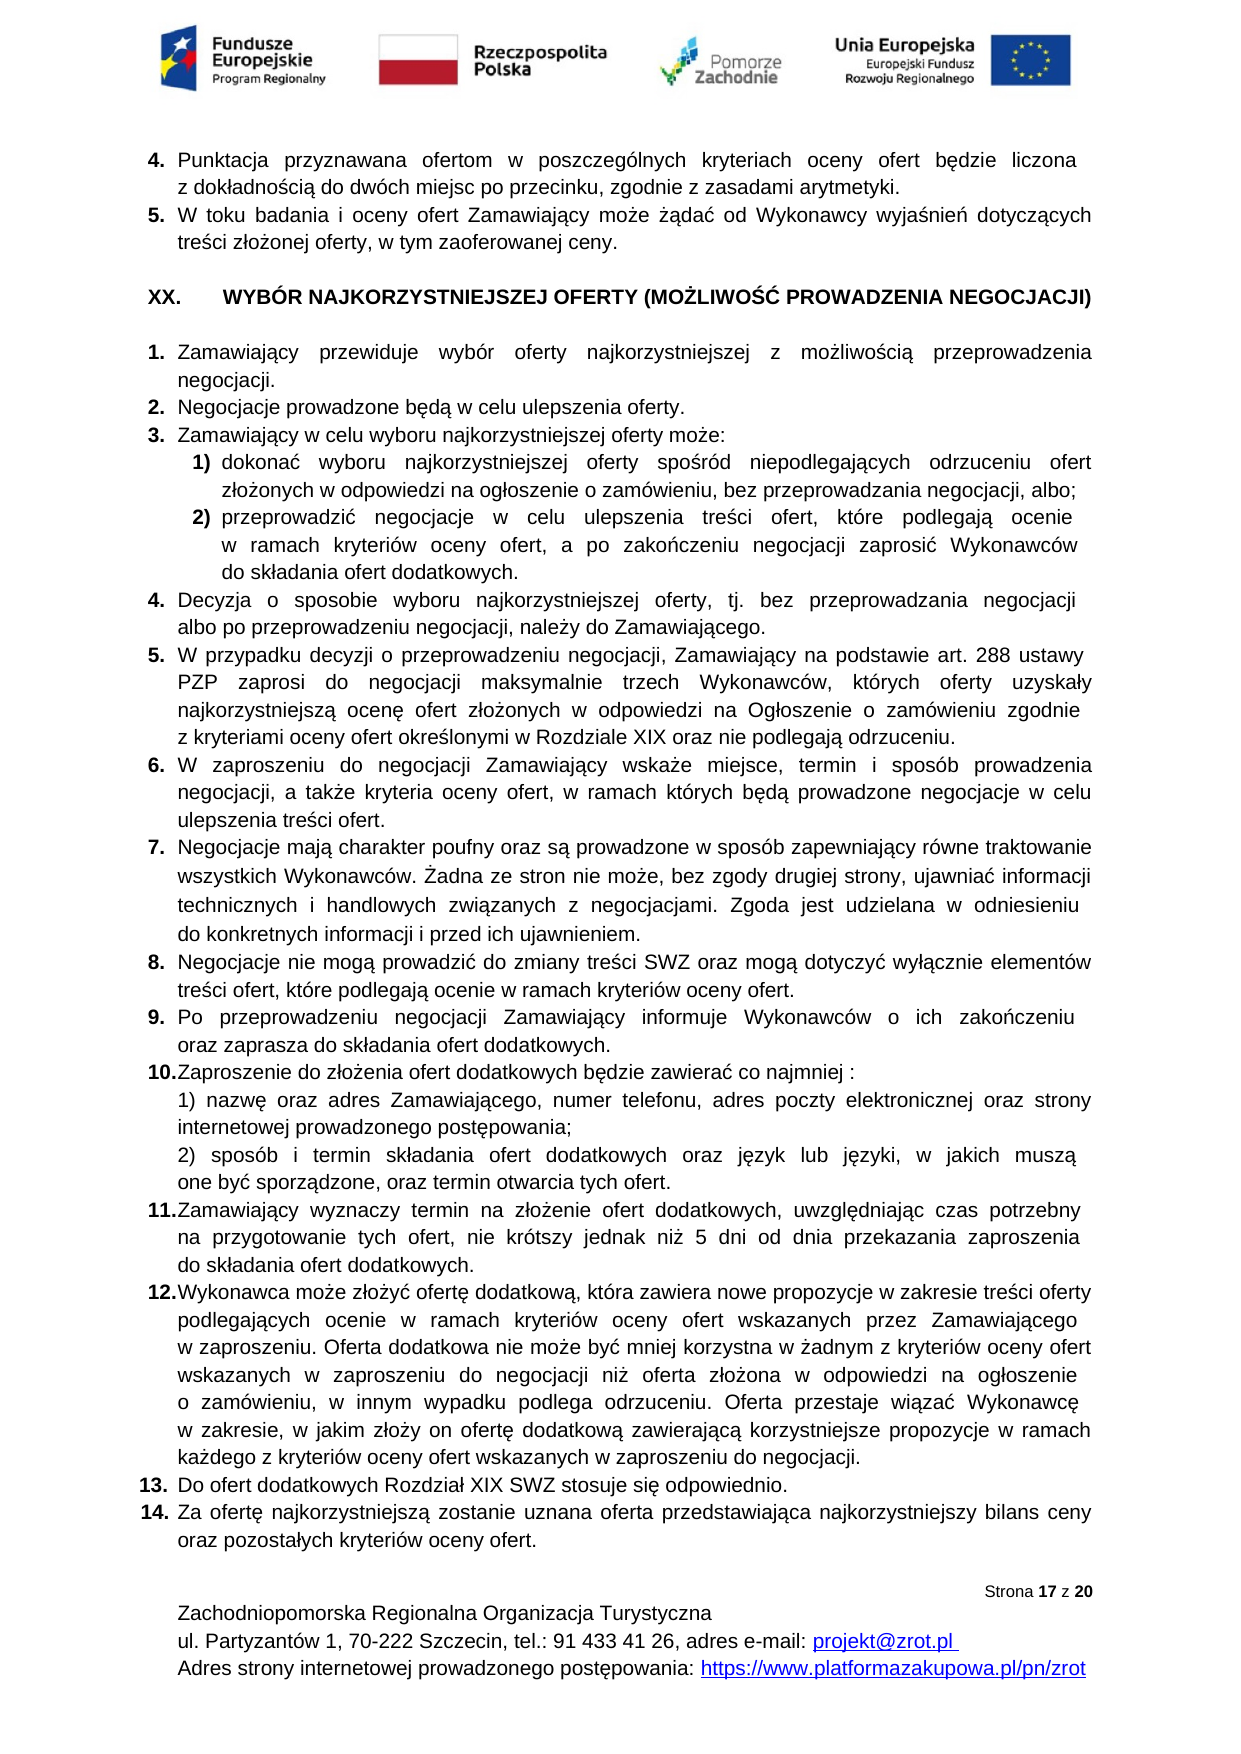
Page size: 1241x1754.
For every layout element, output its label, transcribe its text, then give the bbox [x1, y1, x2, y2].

list W przypadku decyzji o przeprowadzeniu negocjacji, Zamawiający na podstawie art. 288 ustawy PZP zaprosi do negocjacji maksymalnie trzech Wykonawców, których oferty uzyskały najkorzystniejszą ocenę ofert złożonych w odpowiedzi na Ogłoszenie o zamówieniu zgodnie z kryteriami oceny ofert określonymi w Rozdziale XIX oraz nie podlegają odrzuceniu. [148, 643, 1093, 749]
list WYBÓR NAJKORZYSTNIEJSZEJ OFERTY (MOŻLIWOŚĆ PROWADZENIA NEGOCJACJI) [148, 285, 1093, 309]
list Po przeprowadzeniu negocjacji Zamawiający informuje Wykonawców o ich zakończeniu oraz zaprasza do składania ofert dodatkowych. [148, 1005, 1093, 1057]
list Zamawiający wyznaczy termin na złożenie ofert dodatkowych, uwzględniając czas potrzebny na przygotowanie tych ofert, nie krótszy jednak niż 5 dni od dnia przekazania zaproszenia do składania ofert dodatkowych. [148, 1198, 1093, 1277]
list Za ofertę najkorzystniejszą zostanie uznana oferta przedstawiająca najkorzystniejszy bilans ceny oraz pozostałych kryteriów oceny ofert. [140, 1500, 1093, 1552]
list Punktacja przyznawana ofertom w poszczególnych kryteriach oceny ofert będzie liczona z dokładnością do dwóch miejsc po przecinku, zgodnie z zasadami arytmetyki. [148, 148, 1093, 199]
list Wykonawca może złożyć ofertę dodatkową, która zawiera nowe propozycje w zakresie treści oferty podlegających ocenie w ramach kryteriów oceny ofert wskazanych przez Zamawiającego w zaproszeniu. Oferta dodatkowa nie może być mniej korzystna w żadnym z kryteriów oceny ofert wskazanych w zaproszeniu do negocjacji niż oferta złożona w odpowiedzi na ogłoszenie o zamówieniu, w innym wypadku podlega odrzuceniu. Oferta przestaje wiązać Wykonawcę w zakresie, w jakim złoży on ofertę dodatkową zawierającą korzystniejsze propozycje w ramach każdego z kryteriów oceny ofert wskazanych w zaproszeniu do negocjacji. [148, 1280, 1093, 1469]
picture [137, 3, 1077, 107]
list Zamawiający przewiduje wybór oferty najkorzystniejszej z możliwością przeprowadzenia negocjacji. [148, 340, 1093, 392]
list W toku badania i oceny ofert Zamawiający może żądać od Wykonawcy wyjaśnień dotyczących treści złożonej oferty, w tym zaoferowanej ceny. [148, 203, 1093, 254]
text 1) nazwę oraz adres Zamawiającego, numer telefonu, adres poczty elektronicznej oraz strony internetowej prowadzonego postępowania; [177, 1088, 1093, 1139]
list Decyzja o sposobie wyboru najkorzystniejszej oferty, tj. bez przeprowadzania negocjacji albo po przeprowadzeniu negocjacji, należy do Zamawiającego. [148, 588, 1093, 639]
list W zaproszeniu do negocjacji Zamawiający wskaże miejsce, termin i sposób prowadzenia negocjacji, a także kryteria oceny ofert, w ramach których będą prowadzone negocjacje w celu ulepszenia treści ofert. [148, 753, 1093, 832]
list Zamawiający w celu wyboru najkorzystniejszej oferty może: [148, 423, 1093, 447]
list Negocjacje nie mogą prowadzić do zmiany treści SWZ oraz mogą dotyczyć wyłącznie elementów treści ofert, które podlegają ocenie w ramach kryteriów oceny ofert. [148, 950, 1093, 1002]
list dokonać wyboru najkorzystniejszej oferty spośród niepodlegających odrzuceniu ofert złożonych w odpowiedzi na ogłoszenie o zamówieniu, bez przeprowadzania negocjacji, albo; [192, 450, 1093, 502]
text 2) sposób i termin składania ofert dodatkowych oraz język lub języki, w jakich muszą one być sporządzone, oraz termin otwarcia tych ofert. [177, 1143, 1093, 1194]
list Do ofert dodatkowych Rozdział XIX SWZ stosuje się odpowiednio. [139, 1473, 1093, 1497]
list Negocjacje mają charakter poufny oraz są prowadzone w sposób zapewniający równe traktowanie wszystkich Wykonawców. Żadna ze stron nie może, bez zgody drugiej strony, ujawniać informacji technicznych i handlowych związanych z negocjacjami. Zgoda jest udzielana w odniesieniu do konkretnych informacji i przed ich ujawnieniem. [148, 835, 1093, 945]
list Zaproszenie do złożenia ofert dodatkowych będzie zawierać co najmniej : [148, 1060, 1093, 1084]
list Negocjacje prowadzone będą w celu ulepszenia oferty. [148, 395, 1093, 419]
list przeprowadzić negocjacje w celu ulepszenia treści ofert, które podlegają ocenie w ramach kryteriów oceny ofert, a po zakończeniu negocjacji zaprosić Wykonawców do składania ofert dodatkowych. [192, 505, 1093, 584]
